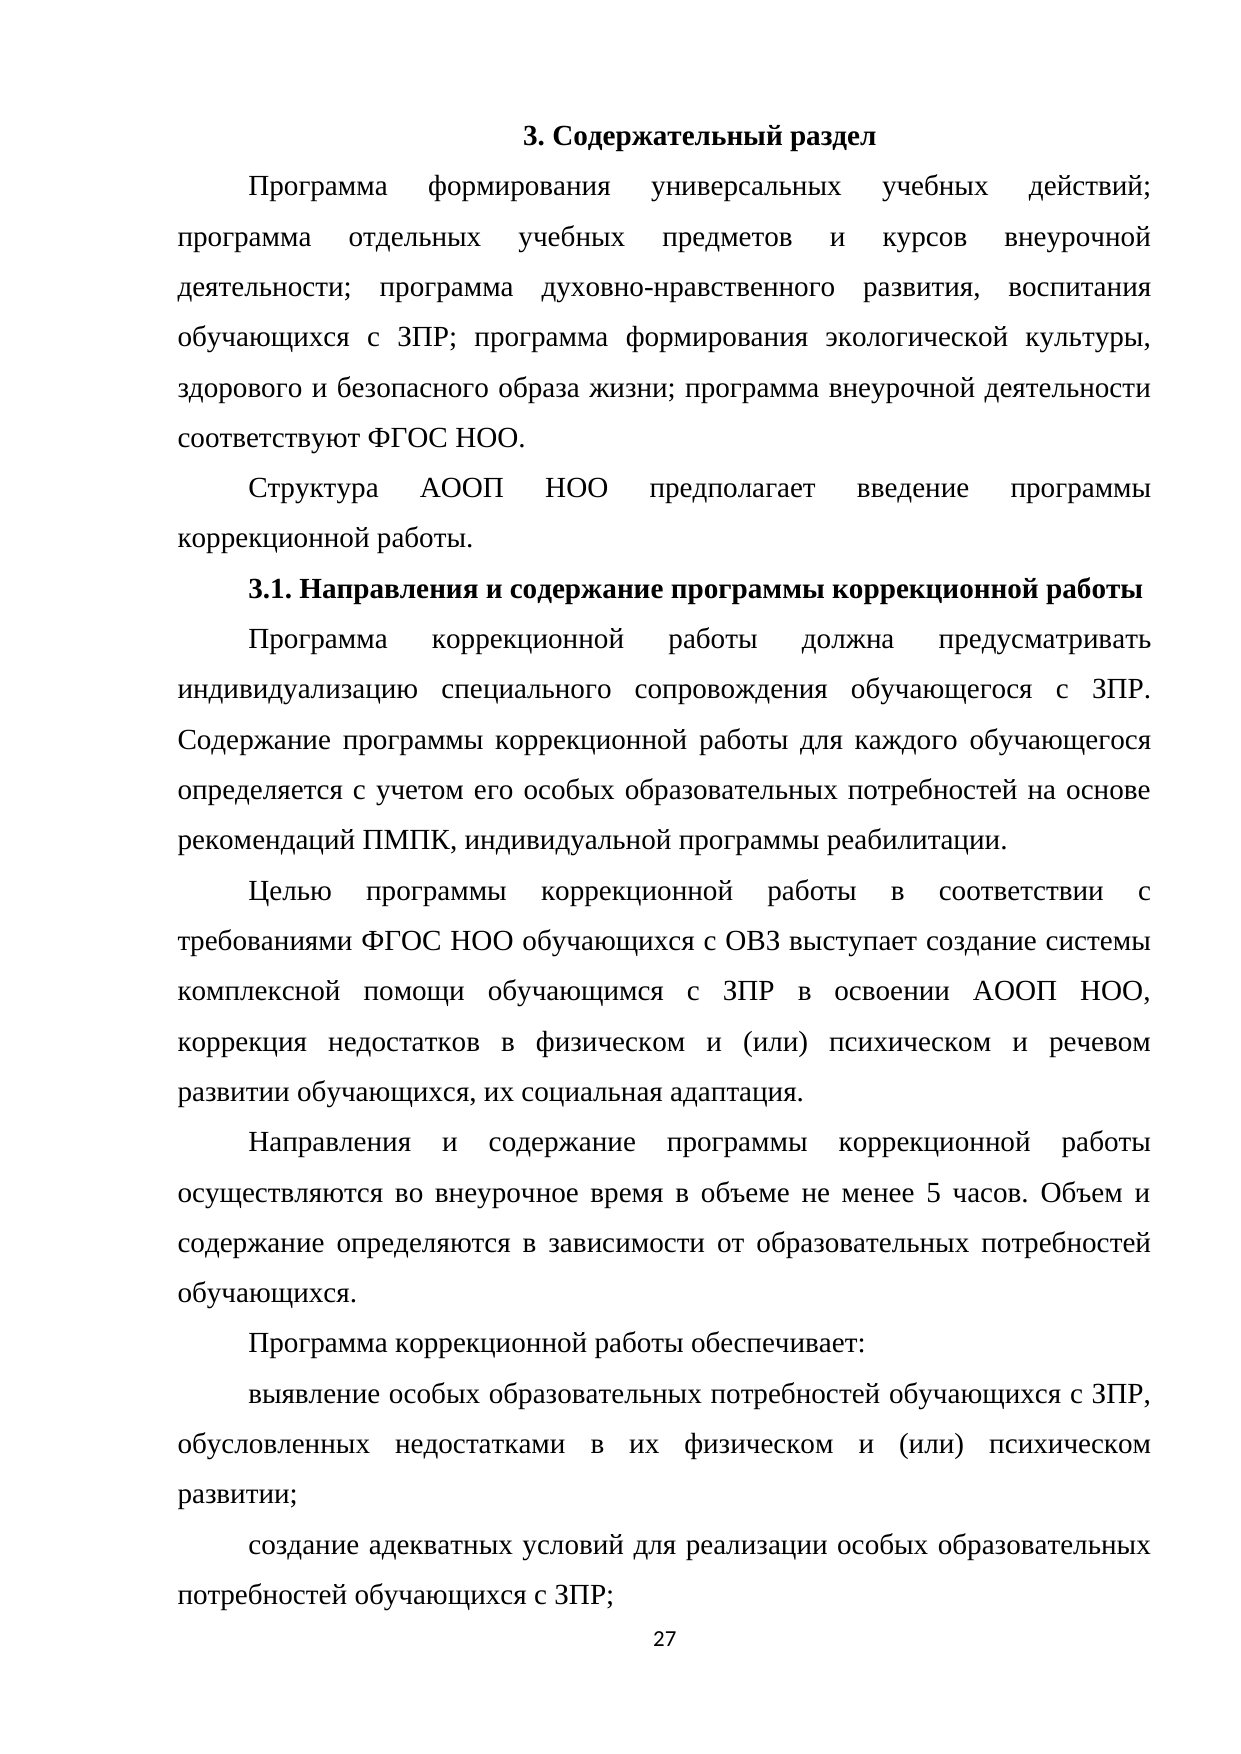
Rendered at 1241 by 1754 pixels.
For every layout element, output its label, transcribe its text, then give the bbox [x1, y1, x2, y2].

text Программа коррекционной работы обеспечивает: [177, 1326, 1152, 1359]
text Структура АООП НОО предполагает введение программы коррекционной работы. [177, 470, 1152, 554]
text 3.1. Направления и содержание программы коррекционной работы [177, 571, 1152, 604]
text выявление особых образовательных потребностей обучающихся с ЗПР, обусловленных недостатками в их физическом и (или) психическом развитии; [177, 1376, 1152, 1510]
text Целью программы коррекционной работы в соответствии с требованиями ФГОС НОО обучающихся с ОВЗ выступает создание системы комплексной помощи обучающимся с ЗПР в освоении АООП НОО, коррекция недостатков в физическом и (или) психическом и речевом развитии обучающихся, их социальная адаптация. [177, 873, 1152, 1108]
text Направления и содержание программы коррекционной работы осуществляются во внеурочное время в объеме не менее 5 часов. Объем и содержание определяются в зависимости от образовательных потребностей обучающихся. [177, 1124, 1152, 1309]
text Программа формирования универсальных учебных действий; программа отдельных учебных предметов и курсов внеурочной деятельности; программа духовно-нравственного развития, воспитания обучающихся с ЗПР; программа формирования экологической культуры, здорового и безопасного образа жизни; программа внеурочной деятельности соответствуют ФГОС НОО. [177, 168, 1152, 453]
text создание адекватных условий для реализации особых образовательных потребностей обучающихся с ЗПР; [177, 1527, 1152, 1611]
text 3. Содержательный раздел [177, 118, 1152, 152]
text Программа коррекционной работы должна предусматривать индивидуализацию специального сопровождения обучающегося с ЗПР. Содержание программы коррекционной работы для каждого обучающегося определяется с учетом его особых образовательных потребностей на основе рекомендаций ПМПК, индивидуальной программы реабилитации. [177, 621, 1152, 856]
